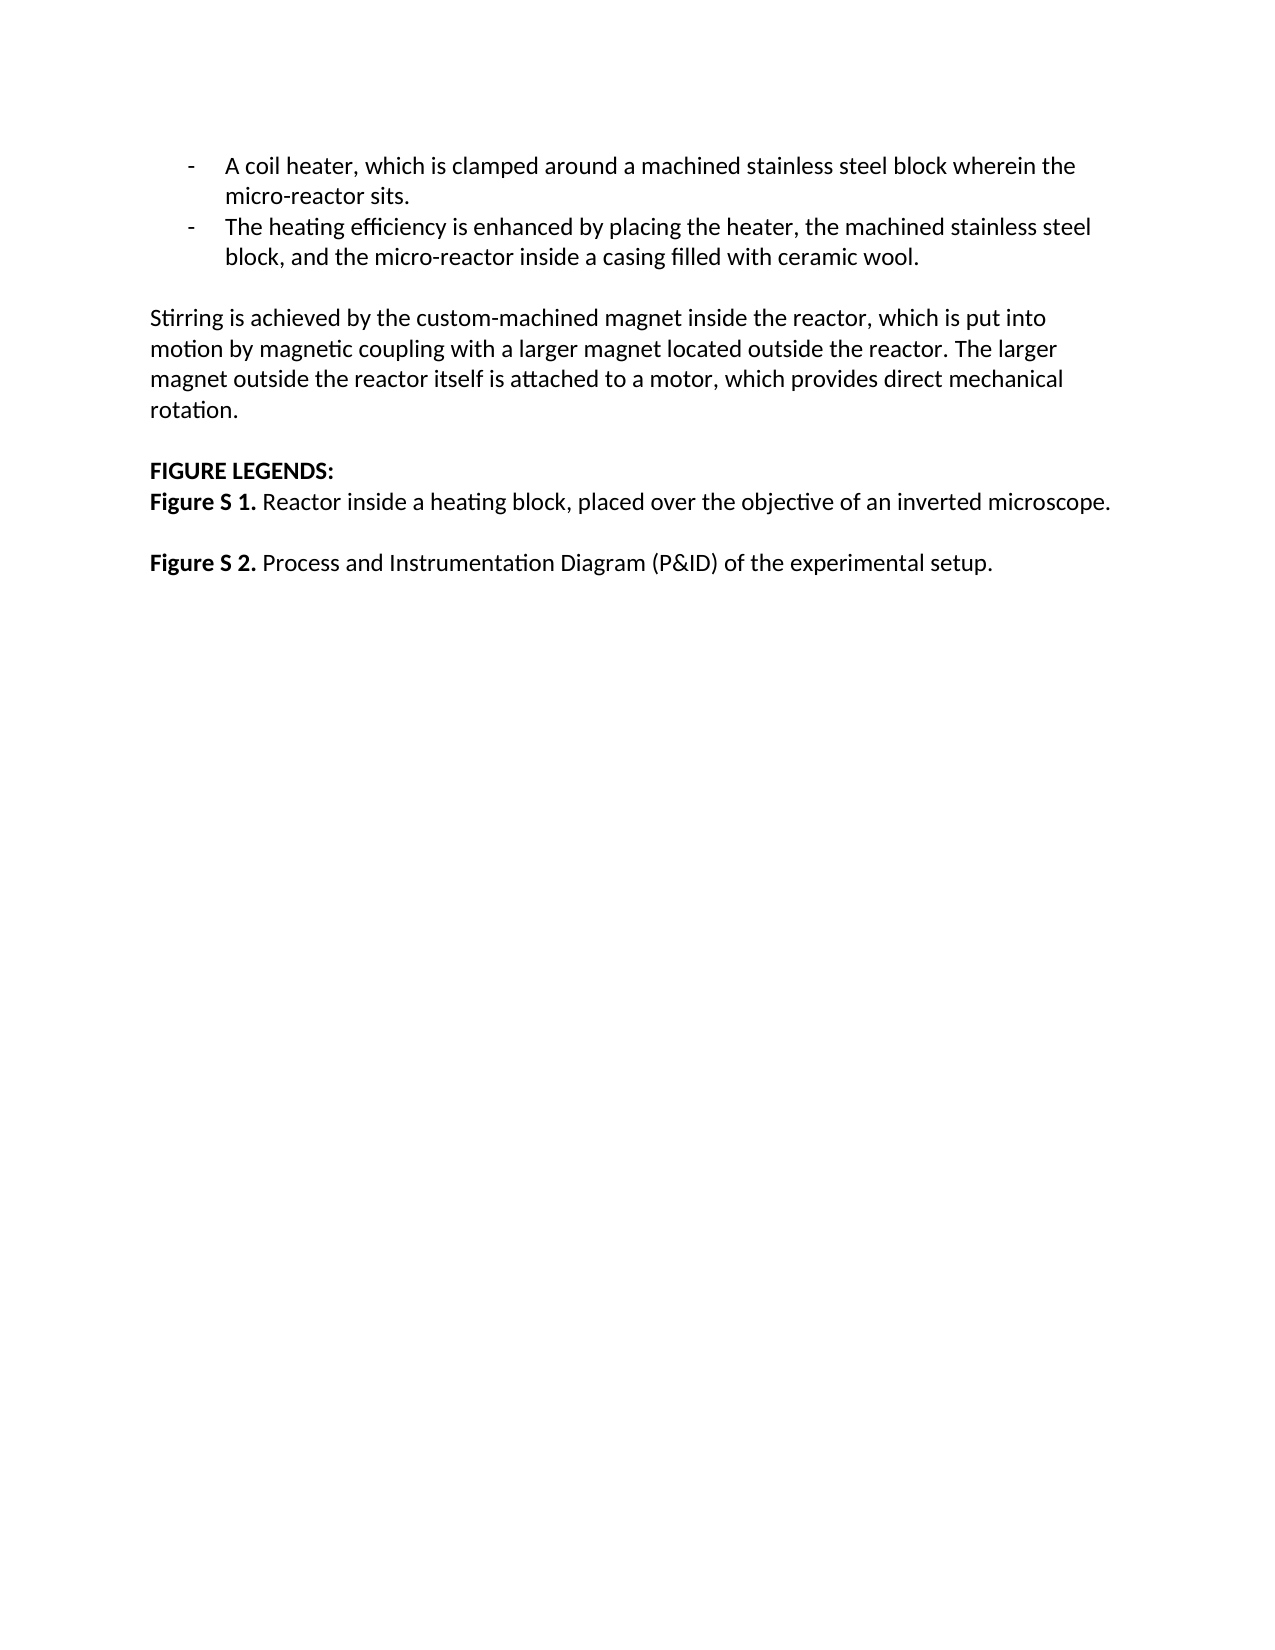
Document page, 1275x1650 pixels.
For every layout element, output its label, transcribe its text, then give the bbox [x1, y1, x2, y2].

text Figure S 1. Reactor inside a heating block, placed over the objective of an inverted microscope. [150, 486, 1125, 516]
list The heating efficiency is enhanced by placing the heater, the machined stainless steel block, and the micro-reactor inside a casing filled with ceramic wool. [187, 211, 1125, 272]
text Stirring is achieved by the custom-machined magnet inside the reactor, which is put into motion by magnetic coupling with a larger magnet located outside the reactor. The larger magnet outside the reactor itself is attached to a motor, which provides direct mechanical rotation. [150, 303, 1125, 425]
subtitle FIGURE LEGENDS: [150, 455, 1125, 486]
text Figure S 2. Process and Instrumentation Diagram (P&ID) of the experimental setup. [150, 547, 1125, 577]
list A coil heater, which is clamped around a machined stainless steel block wherein the micro-reactor sits. [187, 150, 1125, 211]
